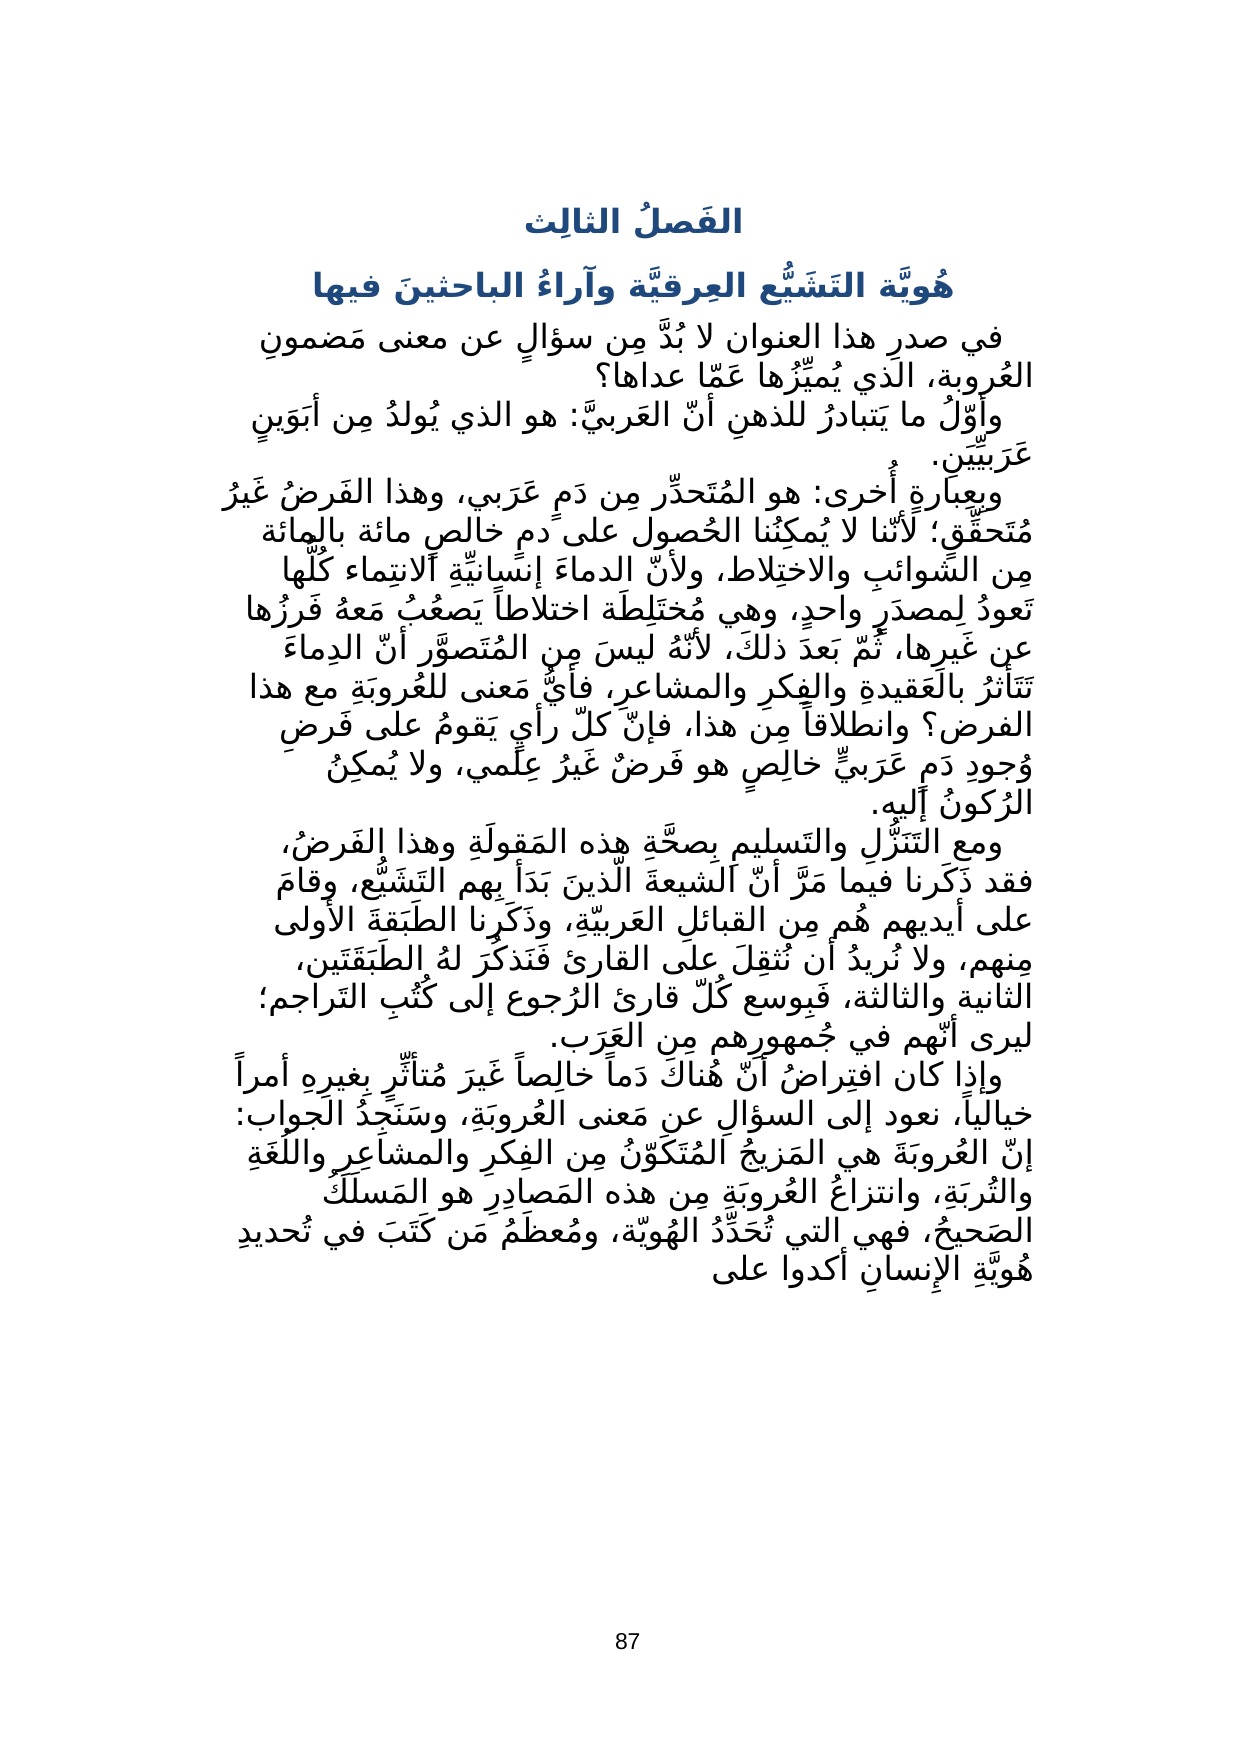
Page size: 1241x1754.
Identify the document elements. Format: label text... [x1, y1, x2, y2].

text ومع التَنَزُّلِ والتَسليمِ بِصحَّةِ هذه المَقولَةِ وهذا الفَرضُ، فقد ذَكَرنا فيما مَرَّ أنّ الشيعةَ الّذينَ بَدَأ بِهم التَشَيُّع، وقامَ على أيديهم هُم مِن القبائلِ العَربيّةِ، وذَكَرنا الطَبَقةَ الأولى مِنهم، ولا نُريدُ أن نُثقِلَ على القارئ فَنَذكُرَ لهُ الطَبَقَتَين، الثانية والثالثة، فَبِوسع كُلّ قارئ الرُجوع إلى كُتُبِ التَراجم؛ ليرى أنّهم في جُمهورِهم مِن العَرَب. [222, 822, 1033, 1056]
text وبِعِبارةٍ أُخرى: هو المُتَحدِّر مِن دَمٍ عَرَبي، وهذا الفَرضُ غَيرُ مُتَحقِّقٍ؛ لأنّنا لا يُمكِنُنا الحُصول على دمٍ خالصٍ مائة بالمائة مِن الشوائبِ والاختِلاط، ولأنّ الدماءَ إنسانيِّةِ الانتِماء كُلُّها تَعودُ لِمصدَرٍ واحدٍ، وهي مُختَلِطَة اختلاطاً يَصعُبُ مَعهُ فَرزُها عن غَيرِها، ثُمّ بَعدَ ذلكَ، لأنّهُ ليسَ مِن المُتَصوَّر أنّ الدِماءَ تَتَأثرُ بالعَقيدةِ والفِكرِ والمشاعرِ، فأيُّ مَعنى للعُروبَةِ مع هذا الفرض؟ وانطلاقاً مِن هذا، فإنّ كلّ رأيٍ يَقومُ على فَرضِ وُجودِ دَمٍ عَرَبيٍّ خالِصٍ هو فَرضٌ غَيرُ عِلمي، ولا يُمكِنُ الرُكونُ إليه. [222, 473, 1033, 822]
text وأوّلُ ما يَتبادرُ للذهنِ أنّ العَربيَّ: هو الذي يُولدُ مِن أبَوَينٍ عَرَبيِّيَنِ. [222, 395, 1033, 473]
subtitle الفَصلُ الثالِث [222, 202, 1033, 241]
text في صدرِ هذا العنوان لا بُدَّ مِن سؤالٍ عن معنى مَضمونِ العُروبة، الذي يُميِّزُها عَمّا عداها؟ [222, 317, 1033, 395]
subtitle هُويَّة التَشَيُّع العِرقيَّة وآراءُ الباحثينَ فيها [222, 266, 1033, 305]
text وإذا كان افتِراضُ أنّ هُناكَ دَماً خالِصاً غَيرَ مُتأثِّرٍ بِغيرِهِ أمراً خيالياً، نعود إلى السؤالِ عن مَعنى العُروبَةِ، وسَنَجِدُ الجواب: إنّ العُروبَةَ هي المَزيجُ المُتَكَوّنُ مِن الفِكرِ والمشاعِرِ واللُغَةِ والتُربَةِ، وانتزاعُ العُروبَةِ مِن هذه المَصادِرِ هو المَسلَكُ الصَحيحُ، فهي التي تُحَدِّدُ الهُويّة، ومُعظَمُ مَن كَتَبَ في تُحديدِ هُويَّةِ الإِنسانِ أكدوا على [222, 1056, 1033, 1289]
